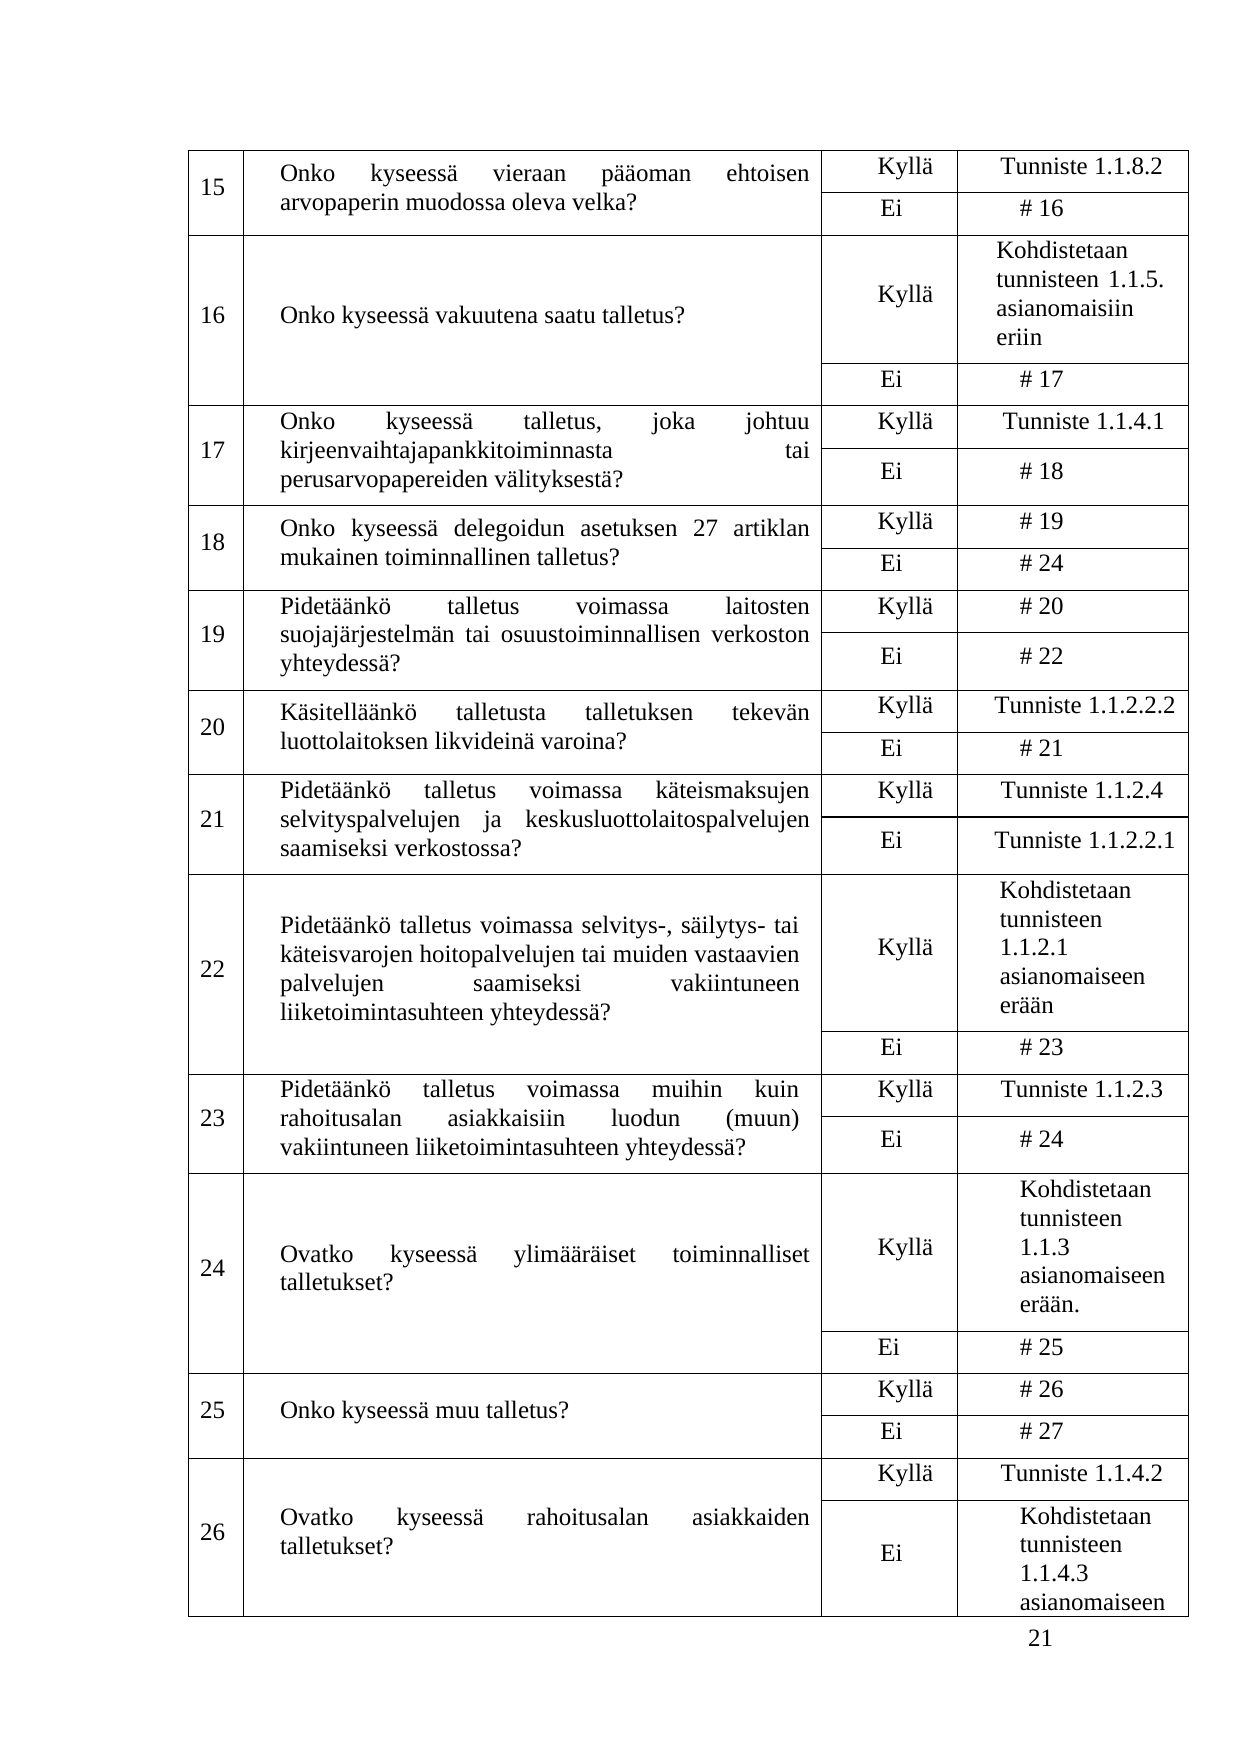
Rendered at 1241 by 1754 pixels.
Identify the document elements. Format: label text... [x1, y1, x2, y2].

table_cell # 22 [958, 633, 1188, 689]
table_cell 24 [189, 1174, 243, 1373]
table_cell Kyllä [822, 875, 957, 1031]
table_cell # 26 [958, 1374, 1188, 1415]
table_cell Kyllä [822, 775, 957, 816]
table_cell Ei [822, 1332, 957, 1373]
table_cell Kyllä [822, 591, 957, 632]
table_cell 21 [189, 775, 243, 874]
table_cell Ei [822, 1501, 957, 1616]
table_cell Ei [822, 449, 957, 505]
table_cell Ei [822, 193, 957, 234]
table_cell Onko kyseessä muu talletus? [244, 1374, 821, 1457]
table_cell Ei [822, 549, 957, 590]
table_cell 15 [189, 151, 243, 234]
table_cell Kohdistetaan tunnisteen 1.1.5. asianomaisiin eriin [958, 236, 1188, 363]
table_cell Kyllä [822, 236, 957, 363]
table_cell Kyllä [822, 1075, 957, 1116]
table_cell 22 [189, 875, 243, 1073]
table_cell Kyllä [822, 691, 957, 732]
table_cell Kyllä [822, 1459, 957, 1500]
table_cell Ei [822, 633, 957, 689]
table_cell Pidetäänkö talletus voimassa selvitys-, säilytys- tai käteisvarojen hoitopalvelujen tai muiden vastaavien palvelujen saamiseksi vakiintuneen liiketoimintasuhteen yhteydessä? [244, 875, 821, 1073]
table_cell Tunniste 1.1.4.2 [958, 1459, 1188, 1500]
table_cell Ei [822, 1032, 957, 1073]
table_cell 26 [189, 1459, 243, 1616]
table_cell Ei [822, 733, 957, 774]
table_cell Kyllä [822, 406, 957, 448]
table_cell Pidetäänkö talletus voimassa laitosten suojajärjestelmän tai osuustoiminnallisen verkoston yhteydessä? [244, 591, 821, 689]
table_cell Tunniste 1.1.8.2 [958, 151, 1188, 192]
table_cell 19 [189, 591, 243, 689]
table_cell Ei [822, 1117, 957, 1173]
table_cell 25 [189, 1374, 243, 1457]
table_cell Kyllä [822, 506, 957, 547]
table_cell Pidetäänkö talletus voimassa käteismaksujen selvityspalvelujen ja keskusluottolaitospalvelujen saamiseksi verkostossa? [244, 775, 821, 874]
table_cell Ovatko kyseessä ylimääräiset toiminnalliset talletukset? [244, 1174, 821, 1373]
table_cell # 16 [958, 193, 1188, 234]
table_cell # 24 [958, 549, 1188, 590]
table_cell Ei [822, 1416, 957, 1457]
table_cell # 17 [958, 364, 1188, 405]
table_cell 17 [189, 406, 243, 505]
table_cell Käsitelläänkö talletusta talletuksen tekevän luottolaitoksen likvideinä varoina? [244, 691, 821, 774]
table_cell Onko kyseessä talletus, joka johtuu kirjeenvaihtajapankkitoiminnasta tai perusarvopapereiden välityksestä? [244, 406, 821, 505]
table_cell Tunniste 1.1.2.4 [958, 775, 1188, 816]
table_cell # 24 [958, 1117, 1188, 1173]
table_cell # 21 [958, 733, 1188, 774]
table_cell # 20 [958, 591, 1188, 632]
table_cell # 27 [958, 1416, 1188, 1457]
table_cell 20 [189, 691, 243, 774]
table_cell Onko kyseessä vakuutena saatu talletus? [244, 236, 821, 405]
table_cell Tunniste 1.1.2.3 [958, 1075, 1188, 1116]
table_cell 23 [189, 1075, 243, 1173]
table_cell Kohdistetaan tunnisteen 1.1.2.1 asianomaiseen erään [958, 875, 1188, 1031]
table_cell # 23 [958, 1032, 1188, 1073]
table_cell # 25 [958, 1332, 1188, 1373]
table_cell Pidetäänkö talletus voimassa muihin kuin rahoitusalan asiakkaisiin luodun (muun) vakiintuneen liiketoimintasuhteen yhteydessä? [244, 1075, 821, 1173]
table_cell Tunniste 1.1.2.2.1 [958, 818, 1188, 874]
table_cell # 18 [958, 449, 1188, 505]
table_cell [958, 1501, 1188, 1616]
table_cell 18 [189, 506, 243, 590]
table_cell Kohdistetaan tunnisteen 1.1.3 asianomaiseen erään. [958, 1174, 1188, 1331]
table_cell Ei [822, 818, 957, 874]
table_cell Tunniste 1.1.2.2.2 [958, 691, 1188, 732]
table_cell Onko kyseessä delegoidun asetuksen 27 artiklan mukainen toiminnallinen talletus? [244, 506, 821, 590]
table_cell Tunniste 1.1.4.1 [958, 406, 1188, 448]
table_cell Kyllä [822, 1174, 957, 1331]
table_cell Onko kyseessä vieraan pääoman ehtoisen arvopaperin muodossa oleva velka? [244, 151, 821, 234]
table_cell 16 [189, 236, 243, 405]
table_cell # 19 [958, 506, 1188, 547]
table_cell Kyllä [822, 151, 957, 192]
table_cell Kyllä [822, 1374, 957, 1415]
table_cell Ei [822, 364, 957, 405]
table_cell Ovatko kyseessä rahoitusalan asiakkaiden talletukset? [244, 1459, 821, 1616]
